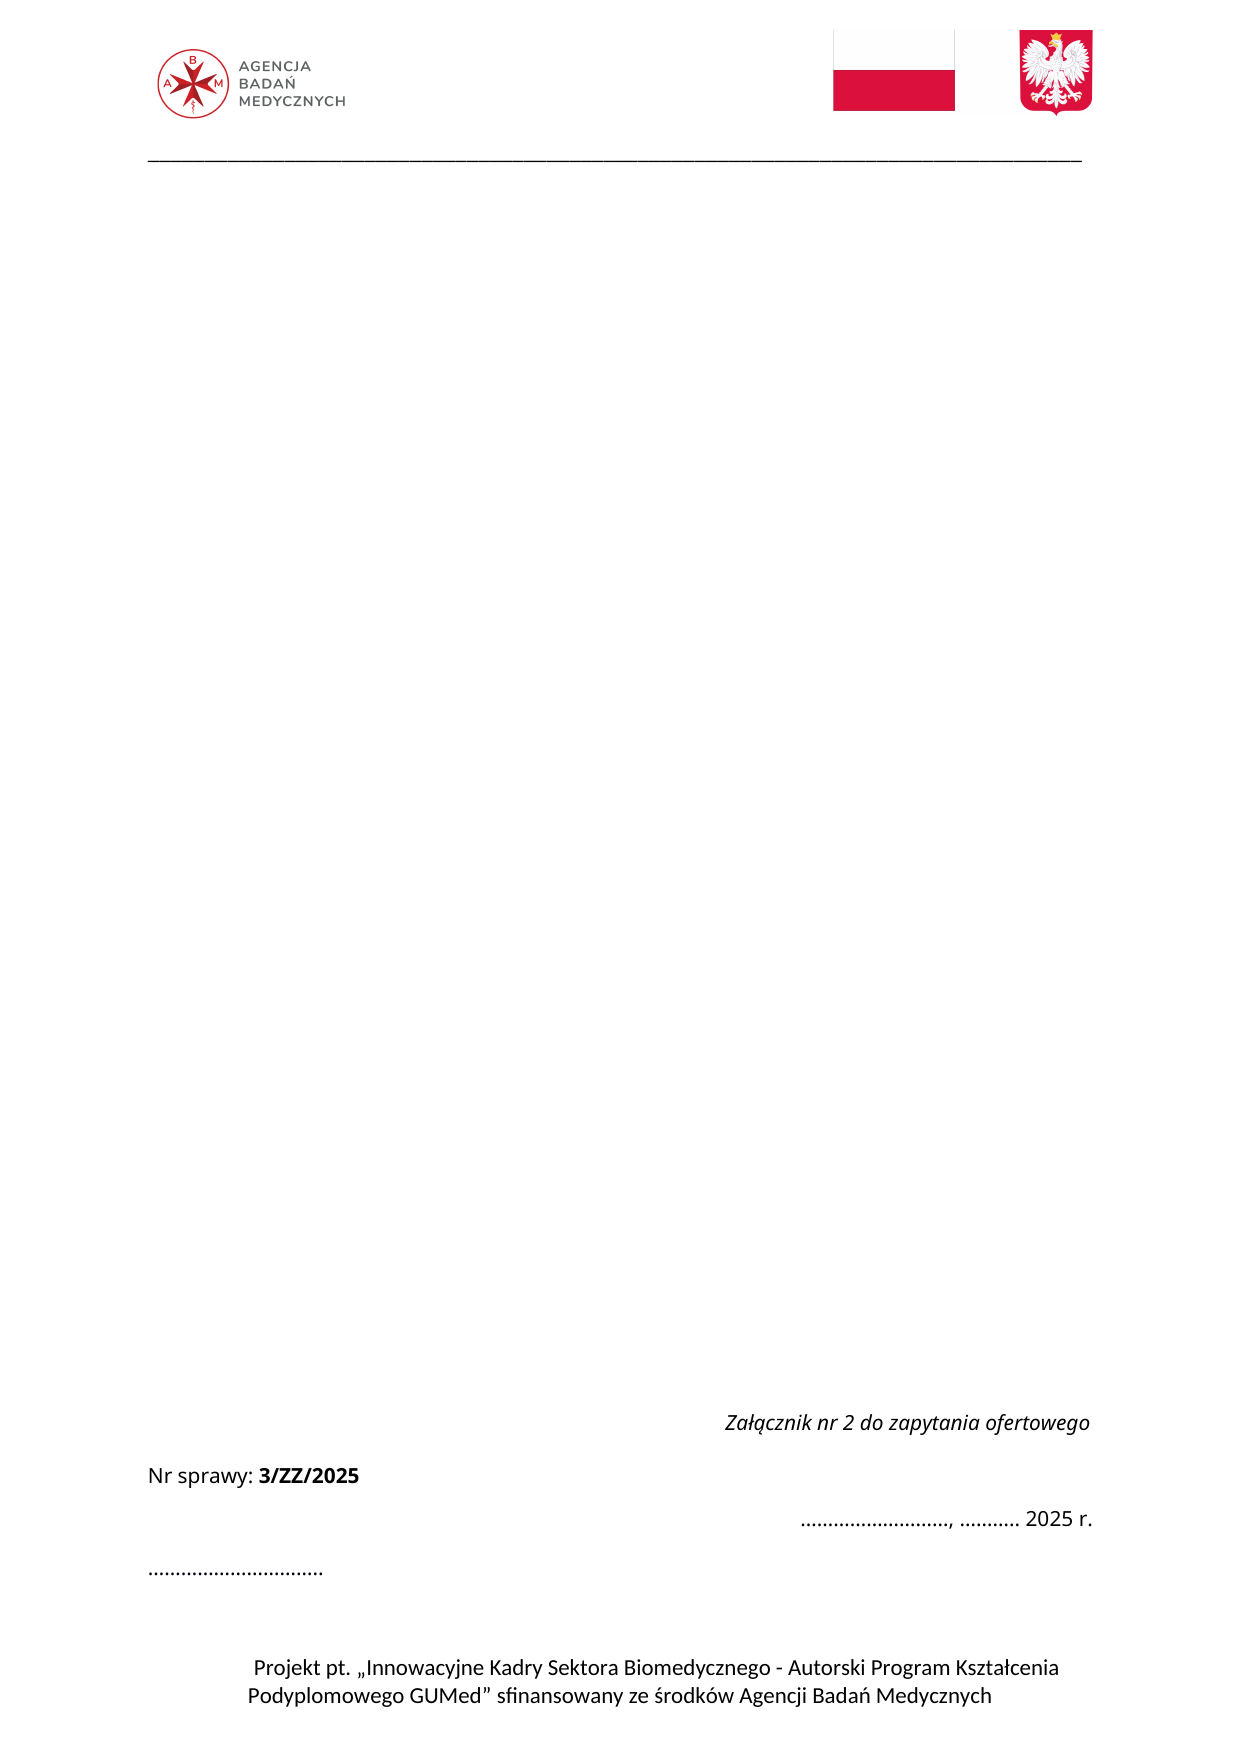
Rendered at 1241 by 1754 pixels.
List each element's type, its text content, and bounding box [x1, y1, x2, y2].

text ………………………….. [148, 1553, 1093, 1582]
text Nr sprawy: 3/ZZ/2025 [148, 1461, 1093, 1490]
picture [147, 29, 353, 138]
text ………………………, ……….. 2025 r. [148, 1504, 1093, 1532]
picture [833, 30, 1093, 116]
text Załącznik nr 2 do zapytania ofertowego [148, 1408, 1093, 1436]
